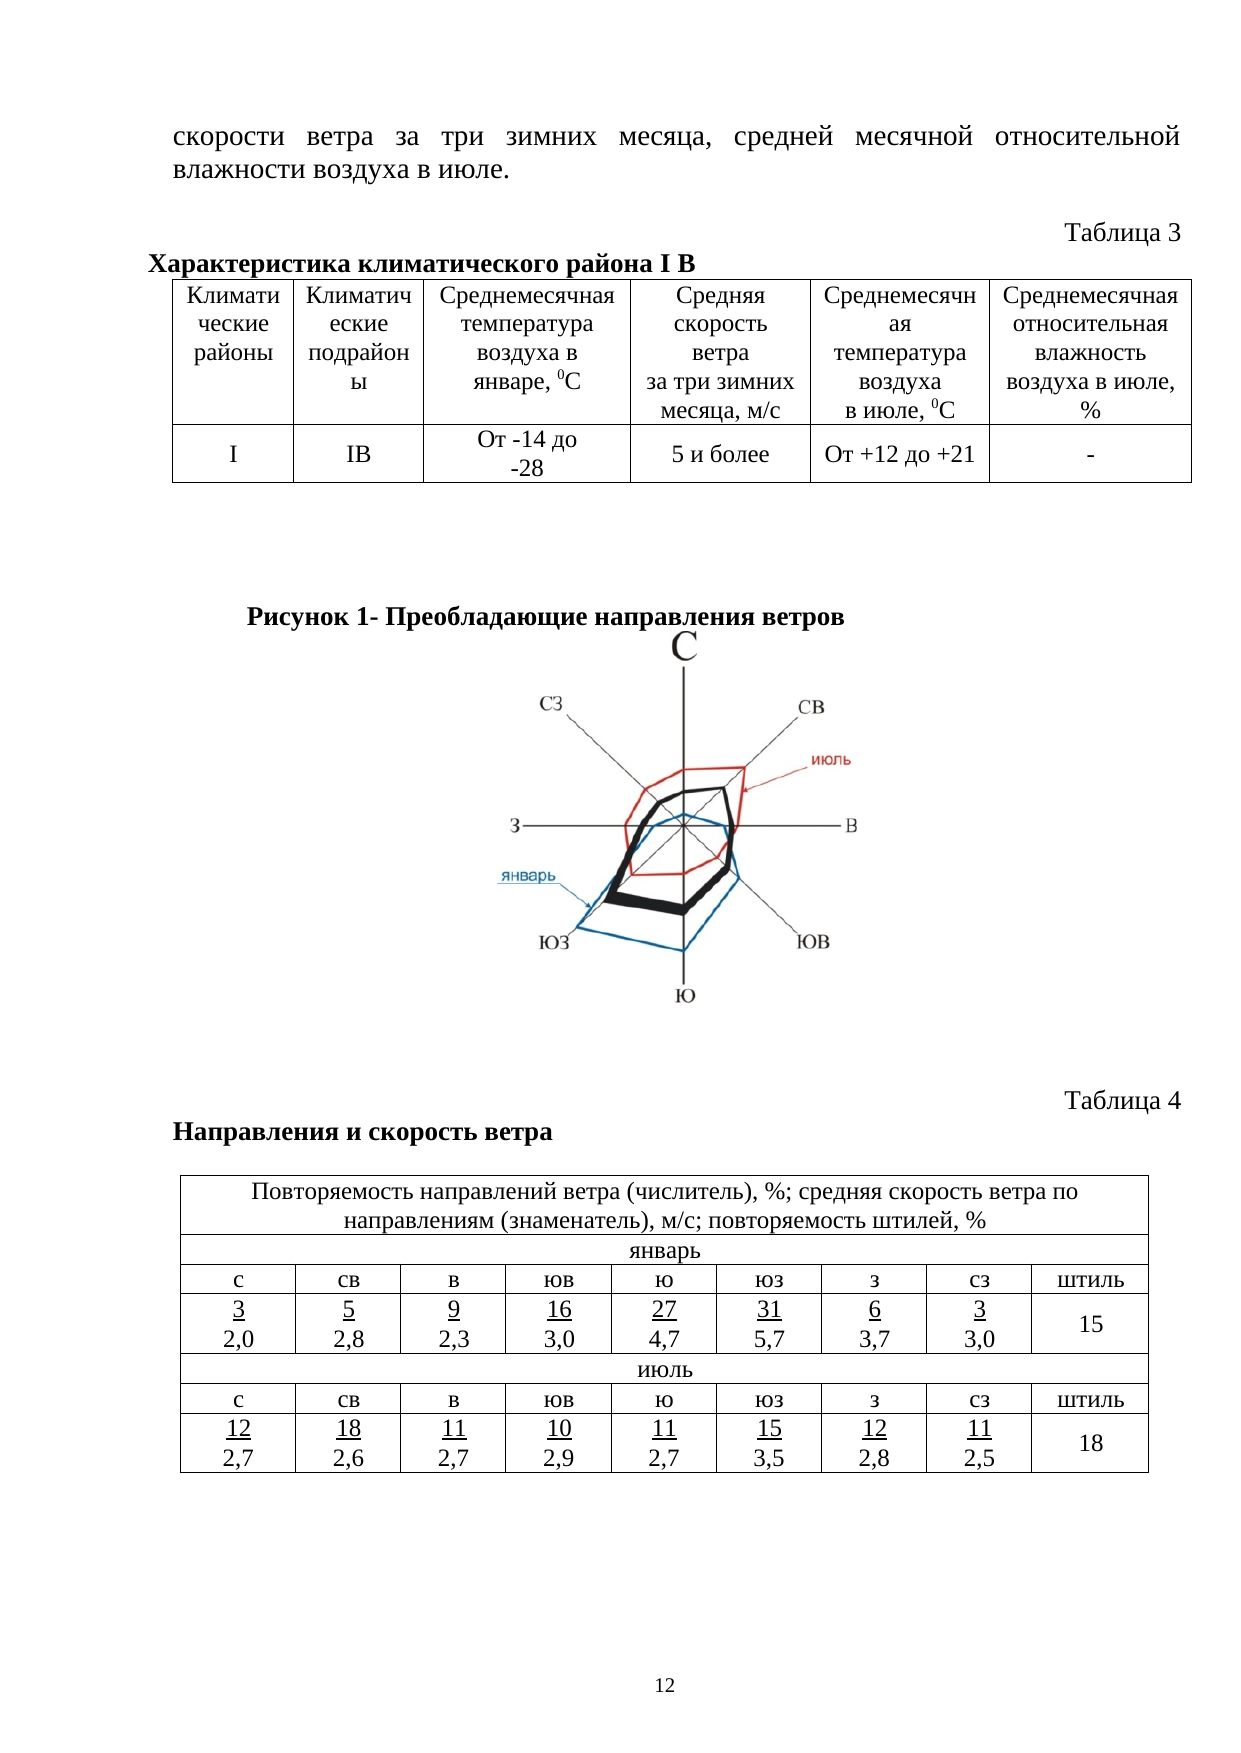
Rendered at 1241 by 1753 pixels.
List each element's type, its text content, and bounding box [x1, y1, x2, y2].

table_cell 27 [612, 1294, 716, 1323]
table_cell в [401, 1384, 505, 1412]
table_cell юв [506, 1265, 611, 1293]
table_cell 9 [401, 1294, 505, 1323]
table_cell 2,8 [822, 1442, 926, 1472]
text Характеристика климатического района I B [148, 247, 1181, 279]
table_cell I [173, 425, 293, 482]
table_cell 5 [296, 1294, 400, 1323]
table_cell январь [181, 1235, 1148, 1263]
table_cell 2,7 [612, 1442, 716, 1472]
table_cell з [822, 1265, 926, 1293]
table_header Среднемесячная температура воздуха в июле, 0С [811, 280, 989, 423]
table_cell с [181, 1384, 295, 1412]
table_cell св [296, 1384, 400, 1412]
table_cell з [822, 1384, 926, 1412]
table_header Средняя скорость ветра за три зимних месяца, м/с [631, 280, 810, 423]
table_cell 5 и более [631, 425, 810, 482]
table_cell штиль [1032, 1265, 1148, 1293]
table_cell 3,5 [717, 1442, 821, 1472]
table_header Климатические районы [173, 280, 293, 423]
table_cell штиль [1032, 1384, 1148, 1412]
table_cell 2,7 [181, 1442, 295, 1472]
table_cell 12 [822, 1414, 926, 1442]
table_cell юз [717, 1265, 821, 1293]
table_cell 3,0 [506, 1323, 611, 1353]
table_cell 2,6 [296, 1442, 400, 1472]
table_cell 6 [822, 1294, 926, 1323]
table_cell 18 [296, 1414, 400, 1442]
text Направления и скорость ветра [173, 1115, 1181, 1146]
table_cell 2,0 [181, 1323, 295, 1353]
table_cell От -14 до -28 [424, 425, 630, 482]
table_cell 12 [181, 1414, 295, 1442]
table_cell IB [294, 425, 423, 482]
table_cell От +12 до +21 [811, 425, 989, 482]
table_cell 2,7 [401, 1442, 505, 1472]
table_cell ю [612, 1265, 716, 1293]
table_cell 2,5 [927, 1442, 1031, 1472]
table_header Повторяемость направлений ветра (числитель), %; средняя скорость ветра по направлениям (знаменатель), м/с; повторяемость штилей, % [181, 1176, 1148, 1234]
table_cell 2,3 [401, 1323, 505, 1353]
table_cell сз [927, 1265, 1031, 1293]
table_cell юз [717, 1384, 821, 1412]
table_cell 11 [927, 1414, 1031, 1442]
table_cell 5,7 [717, 1323, 821, 1353]
table_cell в [401, 1265, 505, 1293]
table_cell юв [506, 1384, 611, 1412]
table_cell св [296, 1265, 400, 1293]
table_cell июль [181, 1354, 1148, 1383]
table_cell 15 [1032, 1294, 1148, 1353]
table_cell - [990, 425, 1191, 482]
table_cell 15 [717, 1414, 821, 1442]
text Таблица 4 [173, 1084, 1181, 1115]
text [173, 118, 1181, 185]
table_cell 3,7 [822, 1323, 926, 1353]
table_cell 11 [401, 1414, 505, 1442]
table_cell 18 [1032, 1414, 1148, 1472]
table_cell сз [927, 1384, 1031, 1412]
table_cell 31 [717, 1294, 821, 1323]
table_cell 2,8 [296, 1323, 400, 1353]
table_cell с [181, 1265, 295, 1293]
table_cell 2,9 [506, 1442, 611, 1472]
table_cell ю [612, 1384, 716, 1412]
table_cell 16 [506, 1294, 611, 1323]
table_cell 3,0 [927, 1323, 1031, 1353]
table_cell 3 [927, 1294, 1031, 1323]
table_header Среднемесячная относительная влажность воздуха в июле, % [990, 280, 1191, 423]
text Таблица 3 [148, 216, 1181, 247]
table_header Среднемесячная температура воздуха в январе, 0С [424, 280, 630, 423]
text Рисунок 1- Преобладающие направления ветров [173, 600, 1181, 632]
picture [497, 631, 857, 1022]
table_cell 3 [181, 1294, 295, 1323]
table_cell 10 [506, 1414, 611, 1442]
table_cell 4,7 [612, 1323, 716, 1353]
table_cell 11 [612, 1414, 716, 1442]
table_header Климатические подрайон ы [294, 280, 423, 423]
